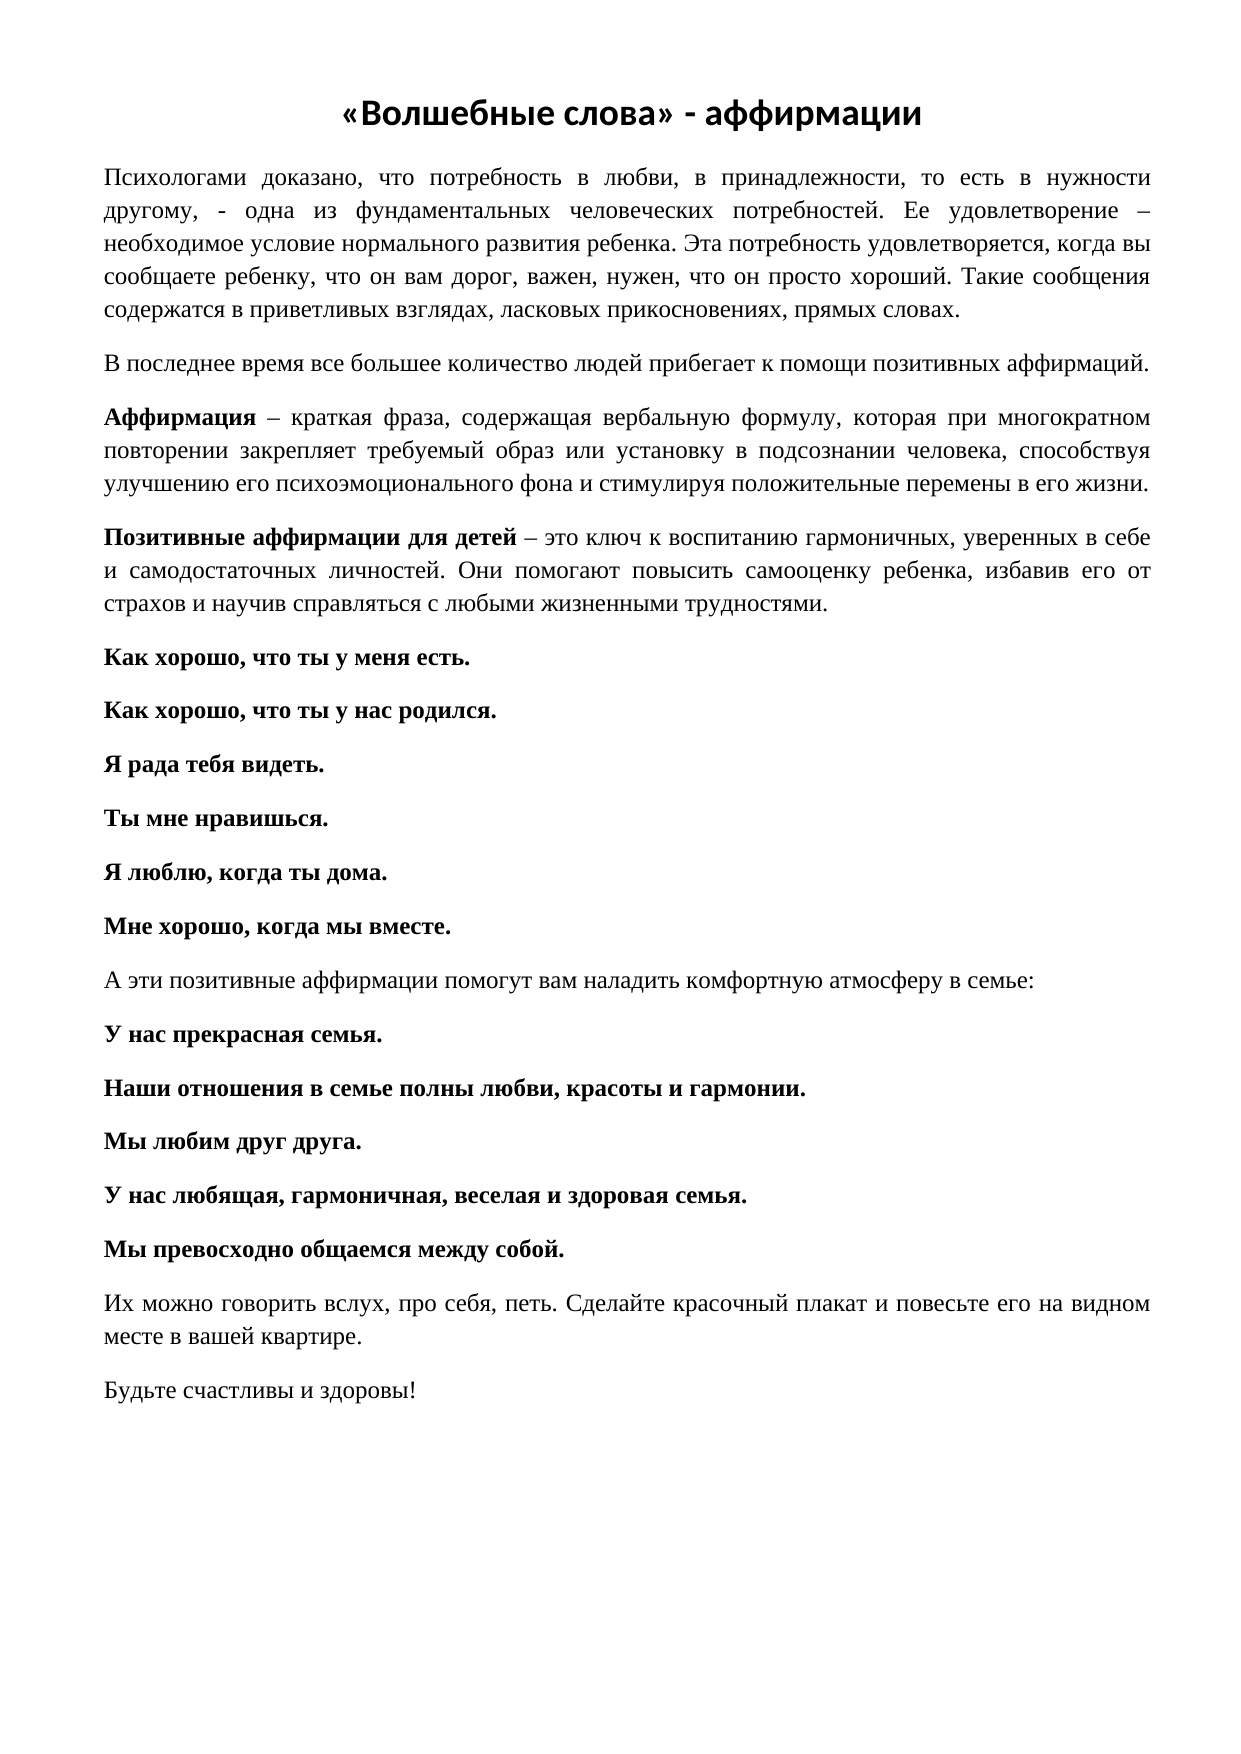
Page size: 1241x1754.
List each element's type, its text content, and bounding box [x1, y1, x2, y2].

text Позитивные аффирмации для детей – это ключ к воспитанию гармоничных, уверенных в себе и самодостаточных личностей. Они помогают повысить самооценку ребенка, избавив его от страхов и научив справляться с любыми жизненными трудностями. [103, 578, 1152, 617]
text Как хорошо, что ты у меня есть. [103, 642, 1152, 671]
text Я рада тебя видеть. [103, 749, 1152, 778]
text Мы превосходно общаемся между собой. [103, 1234, 1152, 1263]
text Их можно говорить вслух, про себя, петь. Сделайте красочный плакат и повесьте его на видном месте в вашей квартире. [103, 1288, 1152, 1350]
text «Волшебные слова» - аффирмации [103, 89, 1152, 134]
text Психологами доказано, что потребность в любви, в принадлежности, то есть в нужности другому, - одна из фундаментальных человеческих потребностей. Ее удовлетворение – необходимое условие нормального развития ребенка. Эта потребность удовлетворяется, когда вы сообщаете ребенку, что он вам дорог, важен, нужен, что он просто хороший. Такие сообщения содержатся в приветливых взглядах, ласковых прикосновениях, прямых словах. [103, 162, 1152, 323]
text У нас любящая, гармоничная, веселая и здоровая семья. [103, 1180, 1152, 1209]
text Я люблю, когда ты дома. [103, 857, 1152, 886]
text У нас прекрасная семья. [103, 1019, 1152, 1047]
text Позитивные аффирмации для детей – это ключ к воспитанию гармоничных, уверенных в себе и самодостаточных личностей. Они помогают повысить самооценку ребенка, избавив его от страхов и научив справляться с любыми жизненными трудностями. [103, 545, 1152, 577]
text Как хорошо, что ты у нас родился. [103, 696, 1152, 724]
text Аффирмация – краткая фраза, содержащая вербальную формулу, которая при многократном повторении закрепляет требуемый образ или установку в подсознании человека, способствуя улучшению его психоэмоционального фона и стимулируя положительные перемены в его жизни. [103, 425, 1152, 457]
text Будьте счастливы и здоровы! [103, 1375, 1152, 1404]
text Аффирмация – краткая фраза, содержащая вербальную формулу, которая при многократном повторении закрепляет требуемый образ или установку в подсознании человека, способствуя улучшению его психоэмоционального фона и стимулируя положительные перемены в его жизни. [103, 458, 1152, 497]
text Наши отношения в семье полны любви, красоты и гармонии. [103, 1073, 1152, 1101]
text А эти позитивные аффирмации помогут вам наладить комфортную атмосферу в семье: [103, 965, 1152, 994]
text Ты мне нравишься. [103, 803, 1152, 832]
text Мне хорошо, когда мы вместе. [103, 911, 1152, 940]
text Мы любим друг друга. [103, 1126, 1152, 1155]
